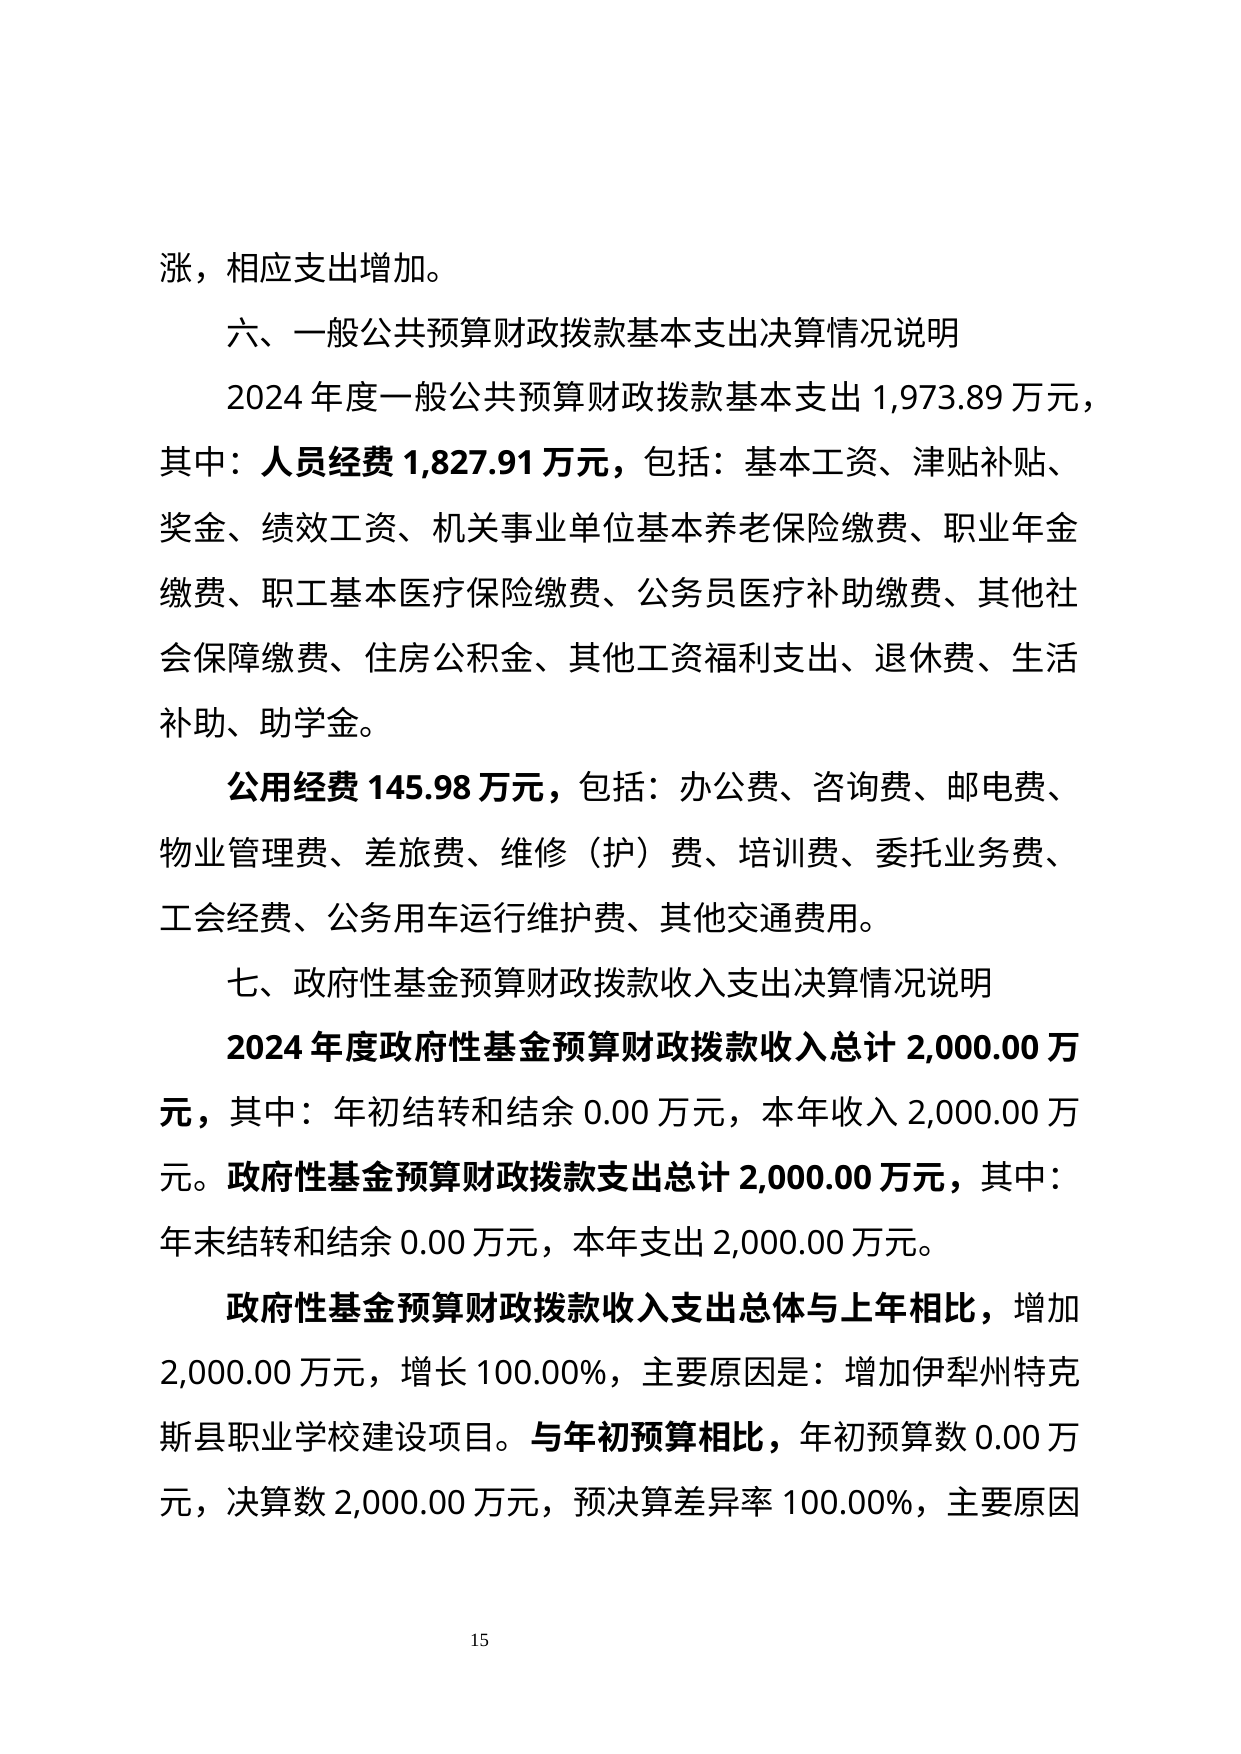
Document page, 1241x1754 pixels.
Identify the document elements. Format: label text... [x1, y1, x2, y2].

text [159, 1273, 1081, 1533]
text 2024年度一般公共预算财政拨款基本支出1,973.89万元，其中：人员经费1,827.91万元，包括：基本工资、津贴补贴、奖金、绩效工资、机关事业单位基本养老保险缴费、职业年金缴费、职工基本医疗保险缴费、公务员医疗补助缴费、其他社会保障缴费、住房公积金、其他工资福利支出、退休费、生活补助、助学金。 [159, 363, 1081, 753]
text 六、一般公共预算财政拨款基本支出决算情况说明 [159, 298, 1081, 363]
text 七、政府性基金预算财政拨款收入支出决算情况说明 [159, 948, 1081, 1013]
text 2024年度政府性基金预算财政拨款收入总计2,000.00万元，其中：年初结转和结余0.00万元，本年收入2,000.00万元。政府性基金预算财政拨款支出总计2,000.00万元，其中：年末结转和结余0.00万元，本年支出2,000.00万元。 [159, 1013, 1081, 1273]
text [159, 233, 1081, 298]
text 公用经费145.98万元，包括：办公费、咨询费、邮电费、物业管理费、差旅费、维修（护）费、培训费、委托业务费、工会经费、公务用车运行维护费、其他交通费用。 [159, 753, 1081, 948]
